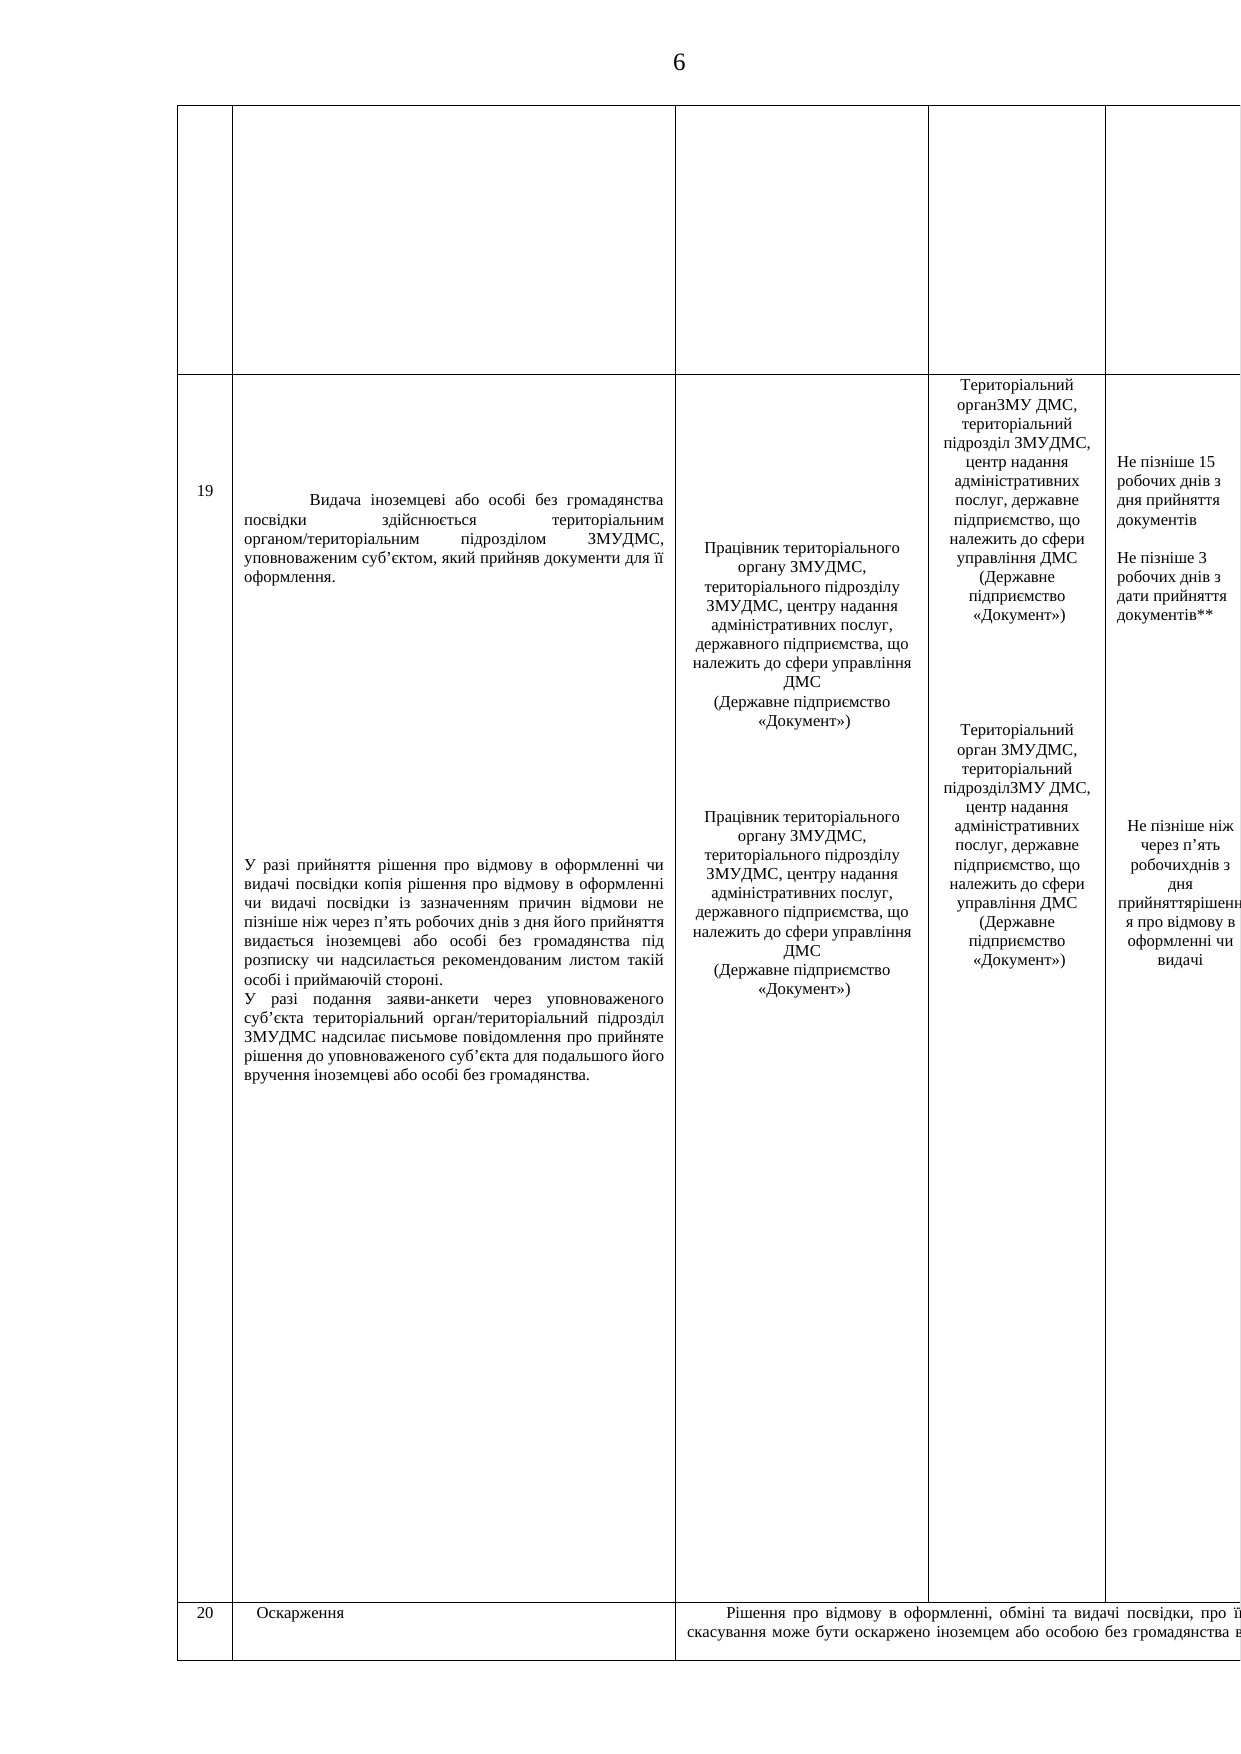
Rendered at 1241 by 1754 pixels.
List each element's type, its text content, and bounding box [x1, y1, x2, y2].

table_cell 19 [178, 375, 232, 1602]
table_cell Територіальний органЗМУ ДМС, територіальний підрозділ ЗМУДМС, центр надання адміністративних послуг, державне підприємство, що належить до сфери управління ДМС (Державне підприємство «Документ») Територіальний орган ЗМУДМС, територіальний підрозділЗМУ ДМС, центр надання адміністративних послуг, державне підприємство, що належить до сфери управління ДМС (Державне підприємство «Документ») [929, 375, 1105, 1602]
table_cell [676, 106, 928, 374]
table_cell Оскарження [233, 1603, 675, 1660]
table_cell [1106, 106, 1240, 374]
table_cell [676, 1603, 1240, 1660]
table_cell Працівник територіального органу ЗМУДМС, територіального підрозділу ЗМУДМС, центру надання адміністративних послуг, державного підприємства, що належить до сфери управління ДМС (Державне підприємство «Документ») Працівник територіального органу ЗМУДМС, територіального підрозділу ЗМУДМС, центру надання адміністративних послуг, державного підприємства, що належить до сфери управління ДМС (Державне підприємство «Документ») [676, 375, 928, 1602]
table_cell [233, 106, 675, 374]
table_cell Не пізніше 15 робочих днів з дня прийняття документів Не пізніше 3 робочих днів з дати прийняття документів** Не пізніше ніж через п’ять робочихднів з дня прийняттярішення про відмову в оформленні чи видачі [1106, 375, 1240, 1602]
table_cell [929, 106, 1105, 374]
table_cell 18 [178, 106, 232, 374]
table_cell Видача іноземцеві або особі без громадянства посвідки здійснюється територіальним органом/територіальним підрозділом ЗМУДМС, уповноваженим суб’єктом, який прийняв документи для її оформлення. У разі прийняття рішення про відмову в оформленні чи видачі посвідки копія рішення про відмову в оформленні чи видачі посвідки із зазначенням причин відмови не пізніше ніж через п’ять робочих днів з дня його прийняття видається іноземцеві або особі без громадянства під розписку чи надсилається рекомендованим листом такій особі і приймаючій стороні. У разі подання заяви-анкети через уповноваженого суб’єкта територіальний орган/територіальний підрозділ ЗМУДМС надсилає письмове повідомлення про прийняте рішення до уповноваженого суб’єкта для подальшого його вручення іноземцеві або особі без громадянства. [233, 375, 675, 1602]
table_cell 20 [178, 1603, 232, 1660]
